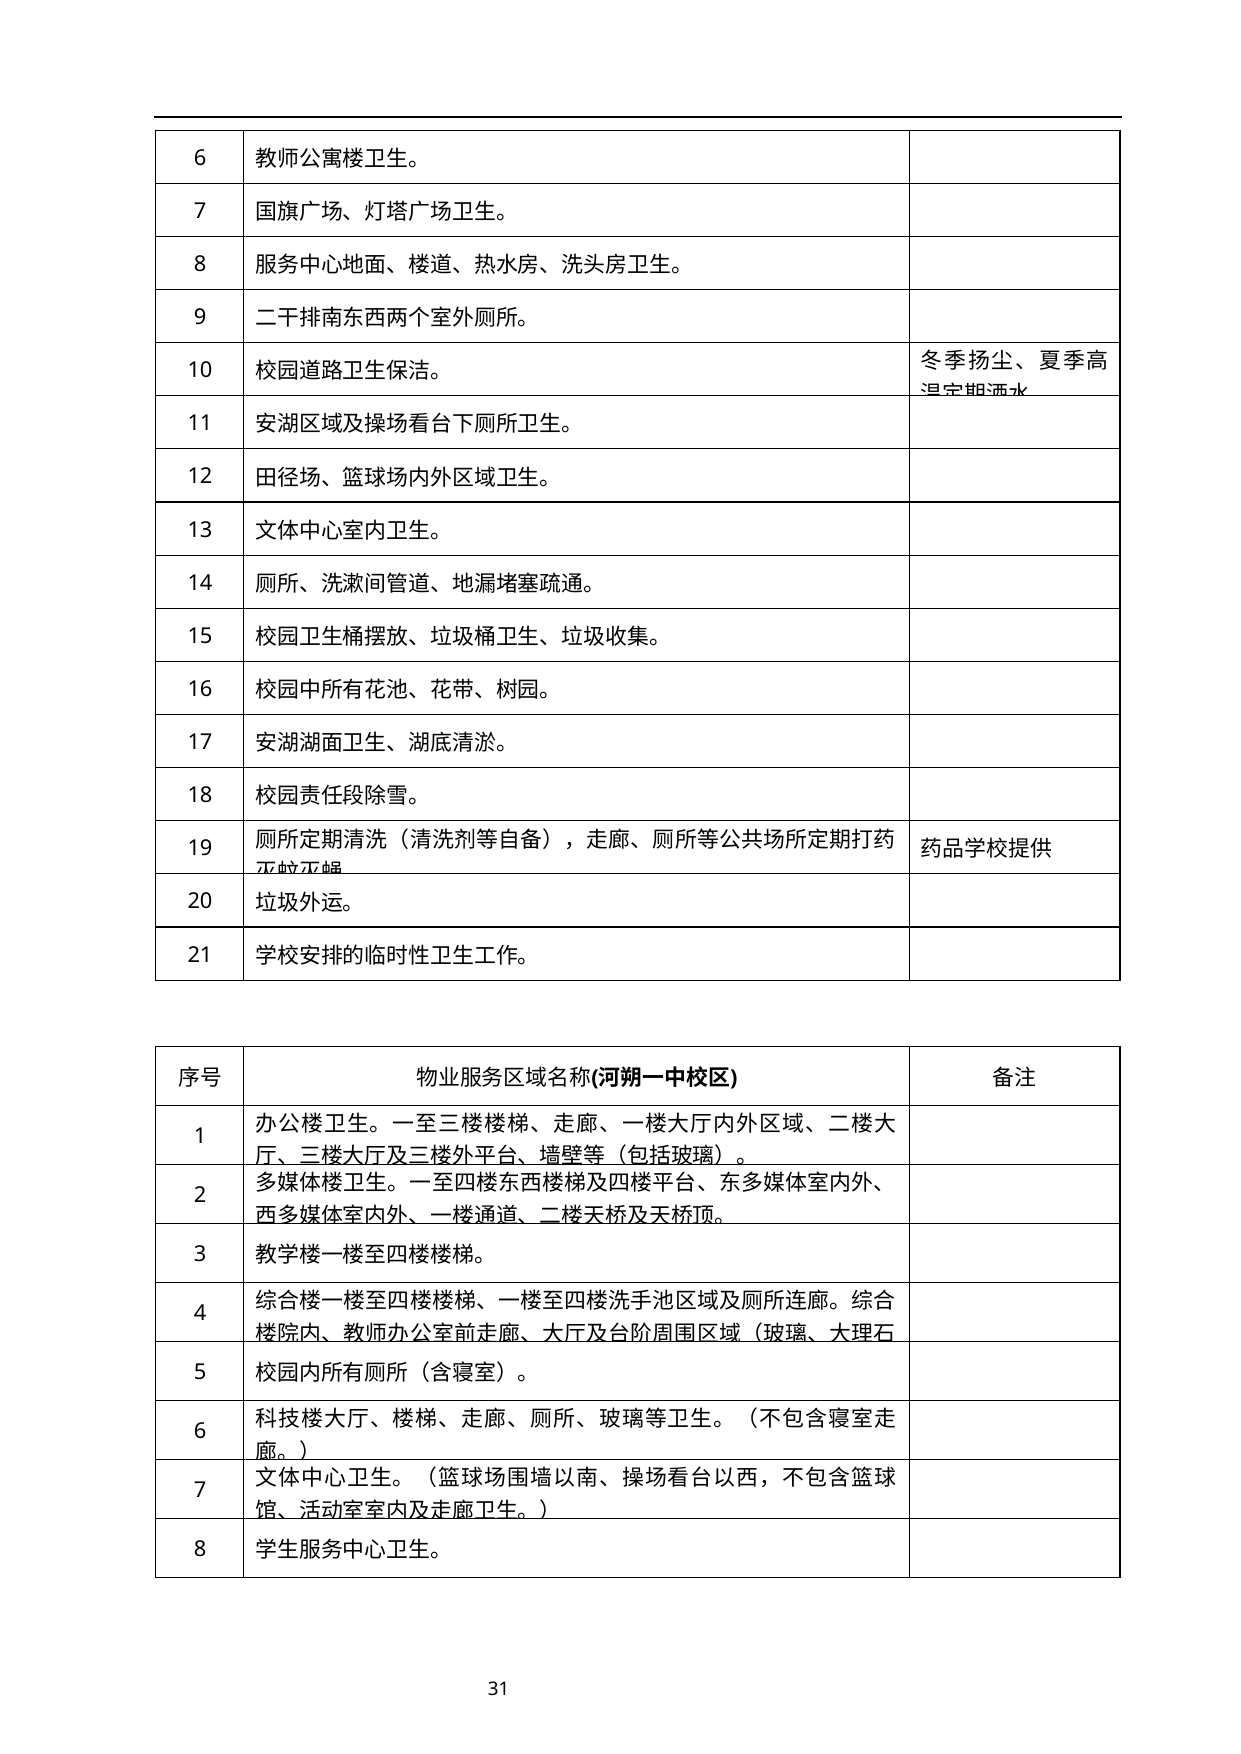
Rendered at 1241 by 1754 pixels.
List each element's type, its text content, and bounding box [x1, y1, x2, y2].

table_cell 18 [156, 768, 243, 820]
table_header 物业服务区域名称(河朔一中校区) [244, 1047, 909, 1104]
table_cell 药品学校提供 [910, 821, 1119, 873]
table_cell 田径场、篮球场内外区域卫生。 [244, 449, 909, 501]
table_cell 17 [156, 715, 243, 767]
table_cell 厕所定期清洗（清洗剂等自备），走廊、厕所等公共场所定期打药灭蚊灭蝇。 [244, 821, 909, 873]
table_cell [910, 662, 1119, 714]
table_cell 办公楼卫生。一至三楼楼梯、走廊、一楼大厅内外区域、二楼大厅、三楼大厅及三楼外平台、墙壁等（包括玻璃）。 [244, 1106, 909, 1164]
table_cell 13 [156, 503, 243, 554]
table_cell [910, 503, 1119, 554]
table_cell [910, 1106, 1119, 1164]
table_cell 8 [156, 1519, 243, 1577]
table_cell 安湖湖面卫生、湖底清淤。 [244, 715, 909, 767]
table_cell [910, 290, 1119, 342]
table_cell [910, 1460, 1119, 1518]
table_cell 8 [156, 237, 243, 289]
table_cell [910, 184, 1119, 236]
table_cell 4 [156, 1283, 243, 1341]
table_cell 文体中心室内卫生。 [244, 503, 909, 554]
table_cell 6 [156, 1401, 243, 1459]
table_cell [910, 1519, 1119, 1577]
table_cell 服务中心地面、楼道、热水房、洗头房卫生。 [244, 237, 909, 289]
table_cell 校园道路卫生保洁。 [244, 343, 909, 395]
table_cell 校园中所有花池、花带、树园。 [244, 662, 909, 714]
table_cell 12 [156, 449, 243, 501]
table_header 序号 [156, 1047, 243, 1104]
table_cell 垃圾外运。 [244, 874, 909, 926]
table_cell 科技楼大厅、楼梯、走廊、厕所、玻璃等卫生。（不包含寝室走廊。） [244, 1401, 909, 1459]
table_cell [910, 715, 1119, 767]
table_cell 校园内所有厕所（含寝室）。 [244, 1342, 909, 1400]
table_cell [910, 237, 1119, 289]
table_cell 多媒体楼卫生。一至四楼东西楼梯及四楼平台、东多媒体室内外、西多媒体室内外、一楼通道、二楼天桥及天桥顶。 [244, 1165, 909, 1223]
table_cell 21 [156, 928, 243, 979]
table_cell 教师公寓楼卫生。 [244, 131, 909, 183]
table_cell 校园责任段除雪。 [244, 768, 909, 820]
table_cell [910, 768, 1119, 820]
table_cell 二干排南东西两个室外厕所。 [244, 290, 909, 342]
table_cell [910, 396, 1119, 448]
table_cell [910, 928, 1119, 979]
table_cell 7 [156, 184, 243, 236]
table_cell 15 [156, 609, 243, 661]
table_cell 16 [156, 662, 243, 714]
table_cell [910, 1224, 1119, 1282]
table_cell 2 [156, 1165, 243, 1223]
table_cell 学生服务中心卫生。 [244, 1519, 909, 1577]
table_cell 教学楼一楼至四楼楼梯。 [244, 1224, 909, 1282]
table_cell 3 [156, 1224, 243, 1282]
table_cell 安湖区域及操场看台下厕所卫生。 [244, 396, 909, 448]
table_cell [910, 1401, 1119, 1459]
table_cell 校园卫生桶摆放、垃圾桶卫生、垃圾收集。 [244, 609, 909, 661]
table_cell [910, 1283, 1119, 1341]
table_cell 9 [156, 290, 243, 342]
table_cell 7 [156, 1460, 243, 1518]
table_cell [910, 1165, 1119, 1223]
table_cell [910, 1342, 1119, 1400]
table_cell 19 [156, 821, 243, 873]
table_cell [910, 874, 1119, 926]
table_cell [910, 609, 1119, 661]
table_cell 综合楼一楼至四楼楼梯、一楼至四楼洗手池区域及厕所连廊。综合楼院内、教师办公室前走廊、大厅及台阶周围区域（玻璃、大理石圆柱）。 [244, 1283, 909, 1341]
table_cell [910, 131, 1119, 183]
table_cell 20 [156, 874, 243, 926]
table_cell 学校安排的临时性卫生工作。 [244, 928, 909, 979]
table_cell [910, 449, 1119, 501]
table_cell 14 [156, 556, 243, 608]
table_cell 国旗广场、灯塔广场卫生。 [244, 184, 909, 236]
table_cell 冬季扬尘、夏季高温定期洒水 [910, 343, 1119, 395]
table_cell 6 [156, 131, 243, 183]
table_header 备注 [910, 1047, 1119, 1104]
table_cell 文体中心卫生。（篮球场围墙以南、操场看台以西，不包含篮球馆、活动室室内及走廊卫生。） [244, 1460, 909, 1518]
table_cell 厕所、洗漱间管道、地漏堵塞疏通。 [244, 556, 909, 608]
table_cell 10 [156, 343, 243, 395]
table_cell [910, 556, 1119, 608]
table_cell 5 [156, 1342, 243, 1400]
table_cell 1 [156, 1106, 243, 1164]
table_cell 11 [156, 396, 243, 448]
